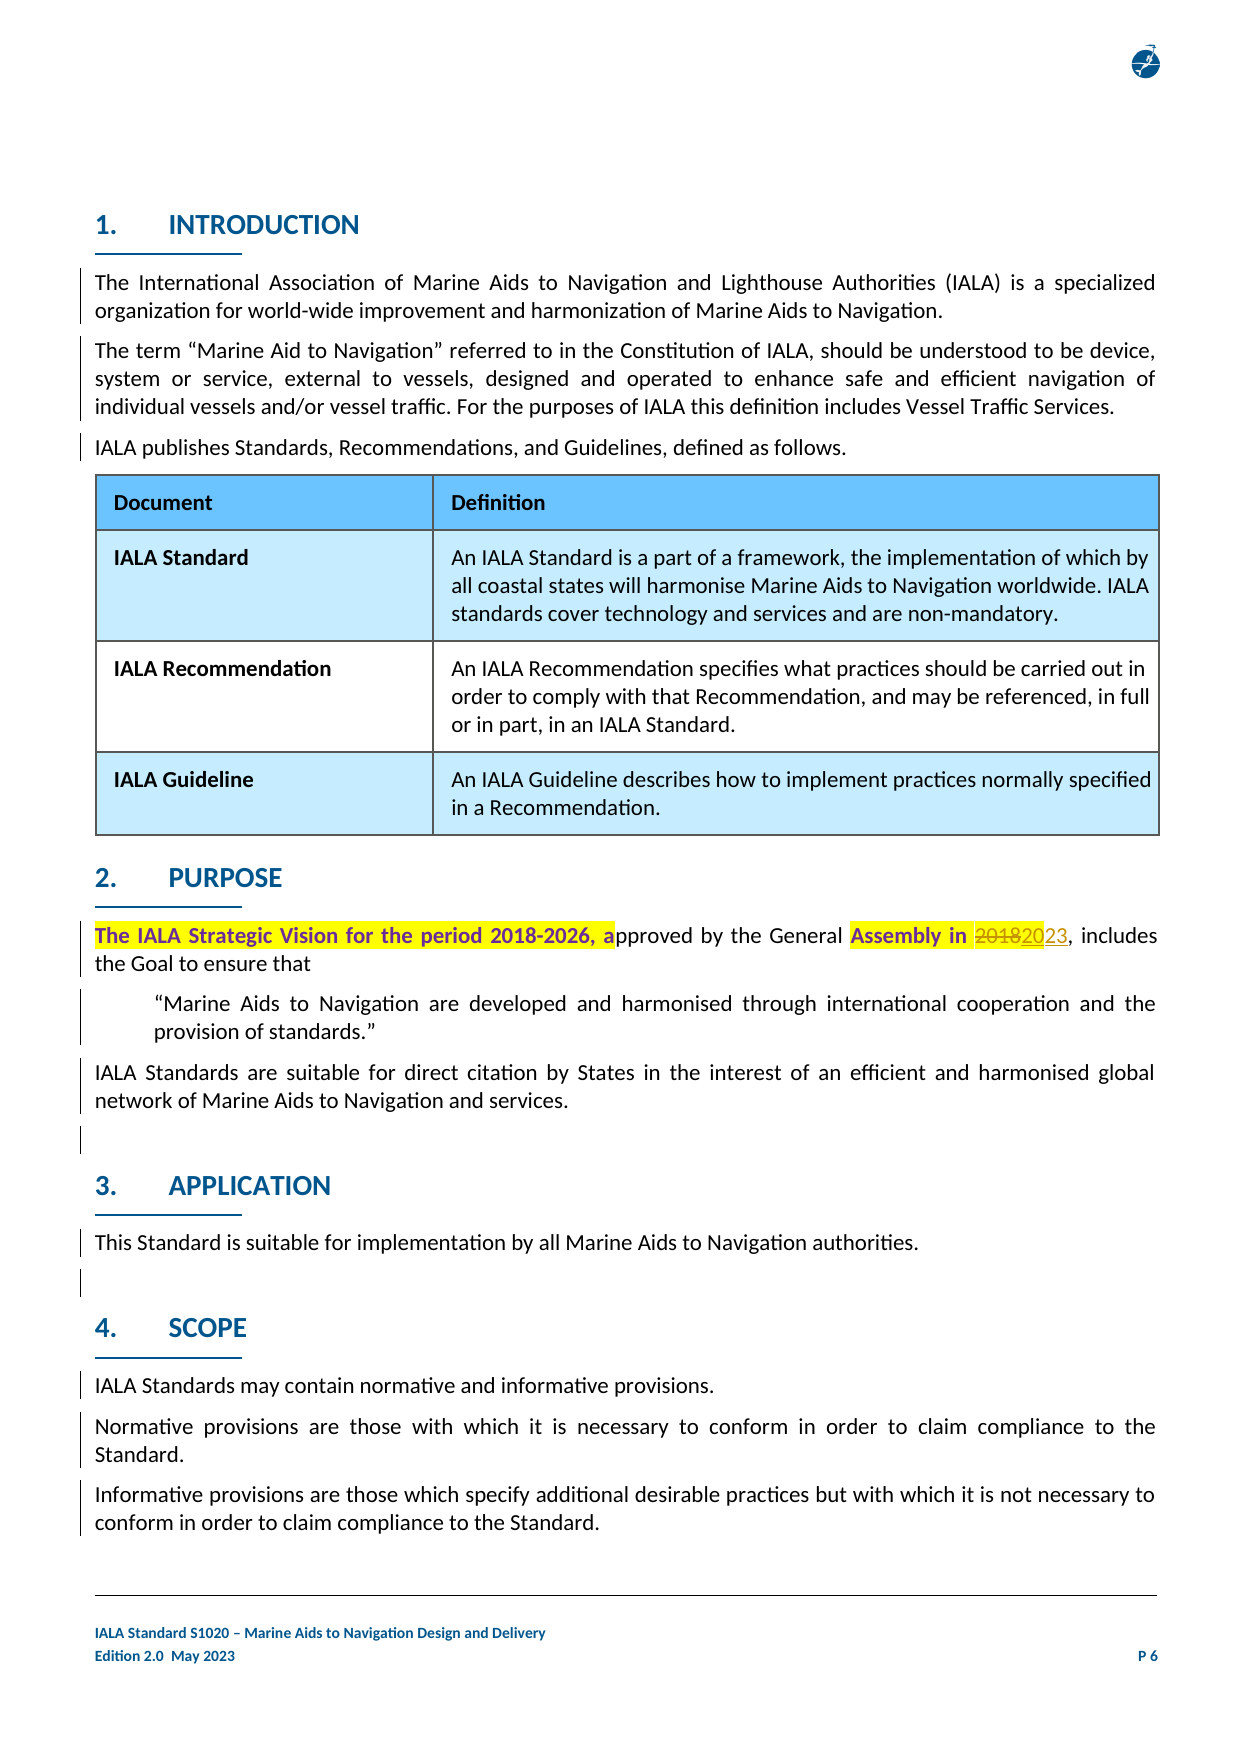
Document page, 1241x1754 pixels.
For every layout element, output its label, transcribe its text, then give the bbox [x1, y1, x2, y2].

text IALA Standards may contain normative and informative provisions. [94, 1371, 1157, 1399]
text The International Association of Marine Aids to Navigation and Lighthouse Authorities (IALA) is a specialized organization for world-wide improvement and harmonization of Marine Aids to Navigation. [94, 268, 1157, 324]
text Normative provisions are those with which it is necessary to conform in order to claim compliance to the Standard. [94, 1412, 1157, 1468]
table_cell IALA Recommendation [97, 642, 432, 751]
subtitle APPLICATION [94, 1167, 1157, 1202]
text Informative provisions are those which specify additional desirable practices but with which it is not necessary to conform in order to claim compliance to the Standard. [94, 1480, 1157, 1536]
text The IALA Strategic Vision for the period 2018-2026, approved by the General Assembly in , includes the Goal to ensure that [94, 921, 1157, 977]
text IALA publishes Standards, Recommendations, and Guidelines, defined as follows. [94, 433, 1157, 461]
picture [1100, 0, 1219, 113]
table_cell IALA Guideline [97, 753, 432, 834]
subtitle PURPOSE [94, 859, 1157, 895]
text This Standard is suitable for implementation by all Marine Aids to Navigation authorities. [94, 1228, 1157, 1257]
table_cell An IALA Recommendation specifies what practices should be carried out in order to comply with that Recommendation, and may be referenced, in full or in part, in an IALA Standard. [434, 642, 1158, 751]
table_header Document [97, 476, 432, 529]
table_cell An IALA Guideline describes how to implement practices normally specified in a Recommendation. [434, 753, 1158, 834]
table_cell IALA Standard [97, 531, 432, 640]
table_header Definition [434, 476, 1158, 529]
text IALA Standards are suitable for direct citation by States in the interest of an efficient and harmonised global network of Marine Aids to Navigation and services. [94, 1058, 1157, 1114]
table_cell An IALA Standard is a part of a framework, the implementation of which by all coastal states will harmonise Marine Aids to Navigation worldwide. IALA standards cover technology and services and are non-mandatory. [434, 531, 1158, 640]
subtitle INTRODUCTION [94, 206, 1157, 242]
subtitle SCOPE [94, 1309, 1157, 1345]
text “Marine Aids to Navigation are developed and harmonised through international cooperation and the provision of standards.” [153, 989, 1157, 1045]
text The term “Marine Aid to Navigation” referred to in the Constitution of IALA, should be understood to be device, system or service, external to vessels, designed and operated to enhance safe and efficient navigation of individual vessels and/or vessel traffic. For the purposes of IALA this definition includes Vessel Traffic Services. [94, 336, 1157, 421]
